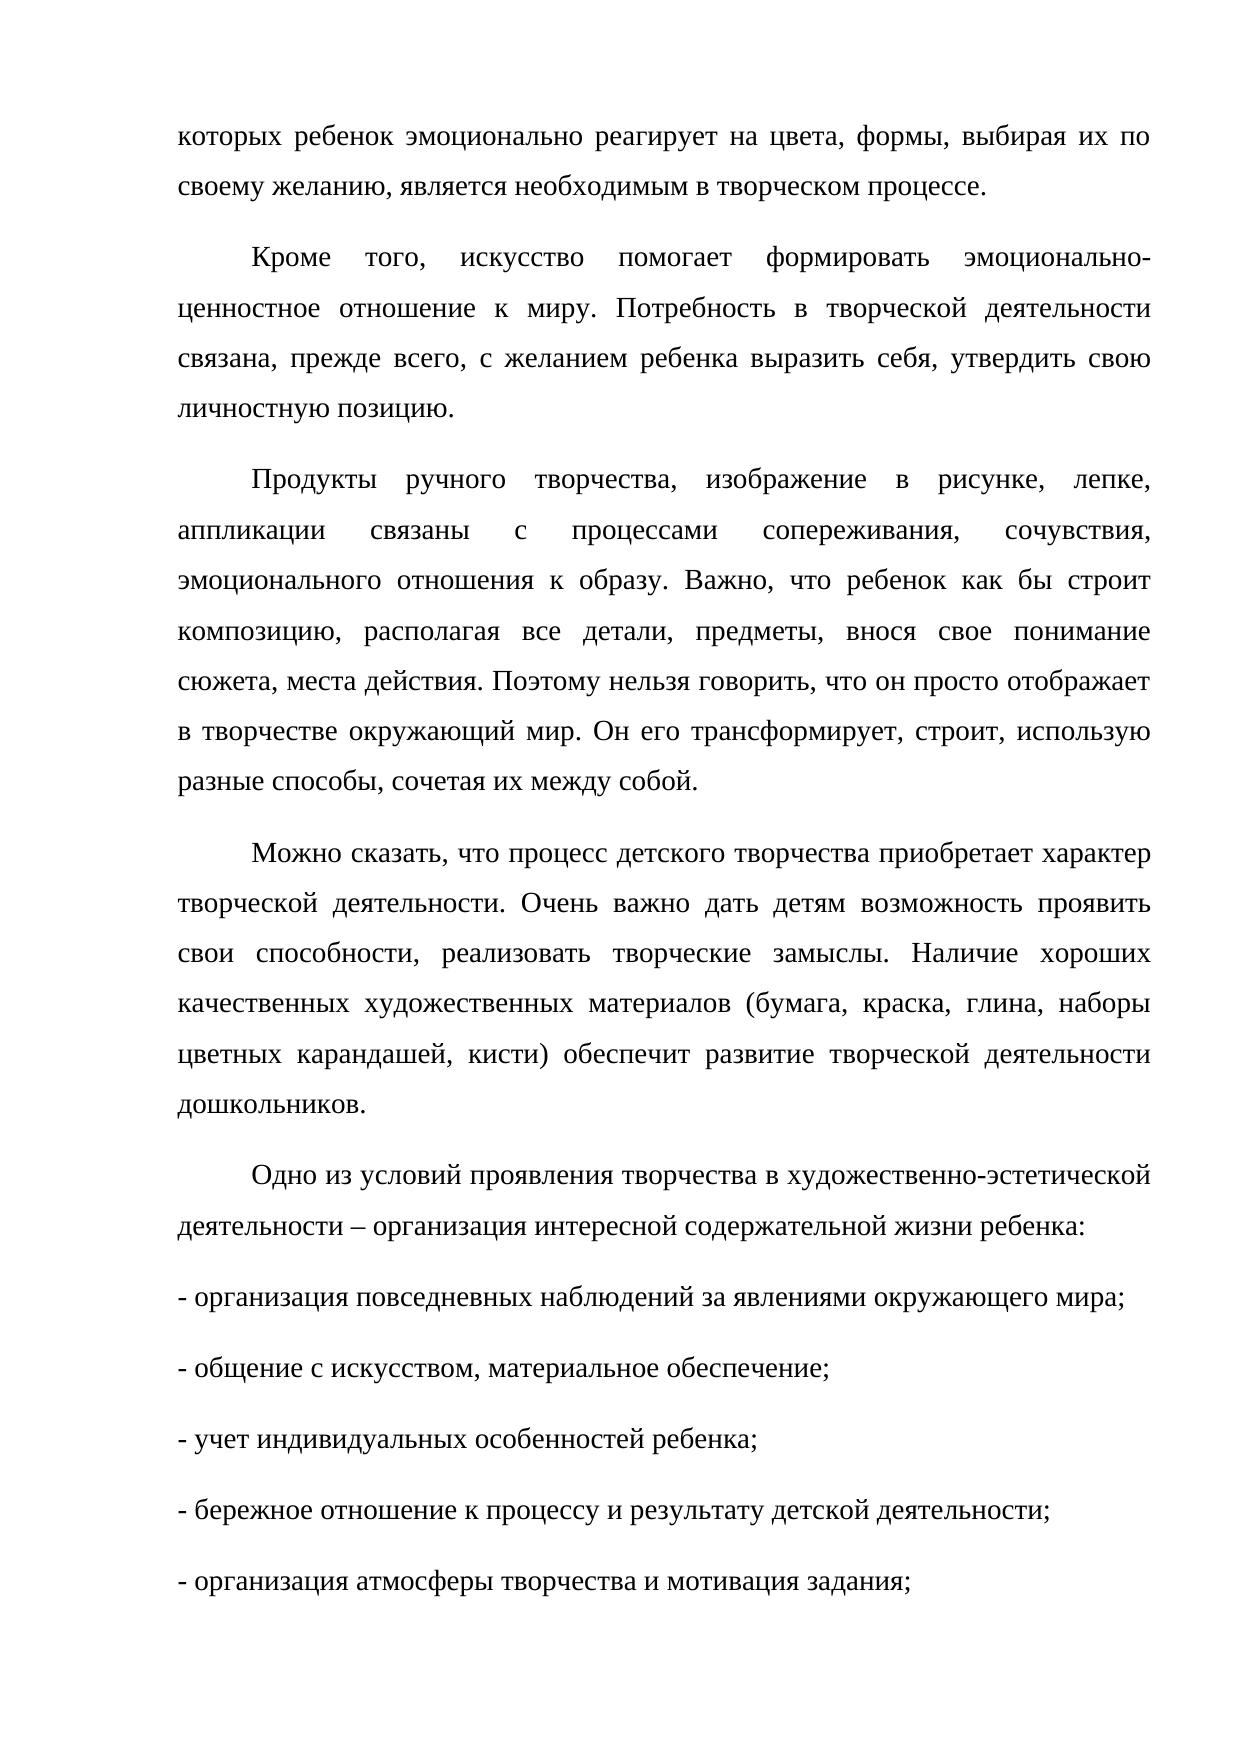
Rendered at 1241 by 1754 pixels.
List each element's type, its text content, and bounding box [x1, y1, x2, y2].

text Продукты ручного творчества, изображение в рисунке, лепке, аппликации связаны с процессами сопереживания, сочувствия, эмоционального отношения к образу. Важно, что ребенок как бы строит композицию, располагая все детали, предметы, внося свое понимание сюжета, места действия. Поэтому нельзя говорить, что он просто отображает в творчестве окружающий мир. Он его трансформирует, строит, использую разные способы, сочетая их между собой. [177, 462, 1152, 797]
text Кроме того, искусство помогает формировать эмоционально-ценностное отношение к миру. Потребность в творческой деятельности связана, прежде всего, с желанием ребенка выразить себя, утвердить свою личностную позицию. [177, 239, 1152, 424]
text Одно из условий проявления творчества в художественно-эстетической деятельности – организация интересной содержательной жизни ребенка: [177, 1157, 1152, 1241]
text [177, 118, 1152, 202]
text - бережное отношение к процессу и результату детской деятельности; [177, 1492, 1152, 1526]
text - организация атмосферы творчества и мотивация задания; [177, 1563, 1152, 1597]
text - учет индивидуальных особенностей ребенка; [177, 1421, 1152, 1455]
text - общение с искусством, материальное обеспечение; [177, 1350, 1152, 1383]
text - организация повседневных наблюдений за явлениями окружающего мира; [177, 1279, 1152, 1312]
text Можно сказать, что процесс детского творчества приобретает характер творческой деятельности. Очень важно дать детям возможность проявить свои способности, реализовать творческие замыслы. Наличие хороших качественных художественных материалов (бумага, краска, глина, наборы цветных карандашей, кисти) обеспечит развитие творческой деятельности дошкольников. [177, 835, 1152, 1120]
